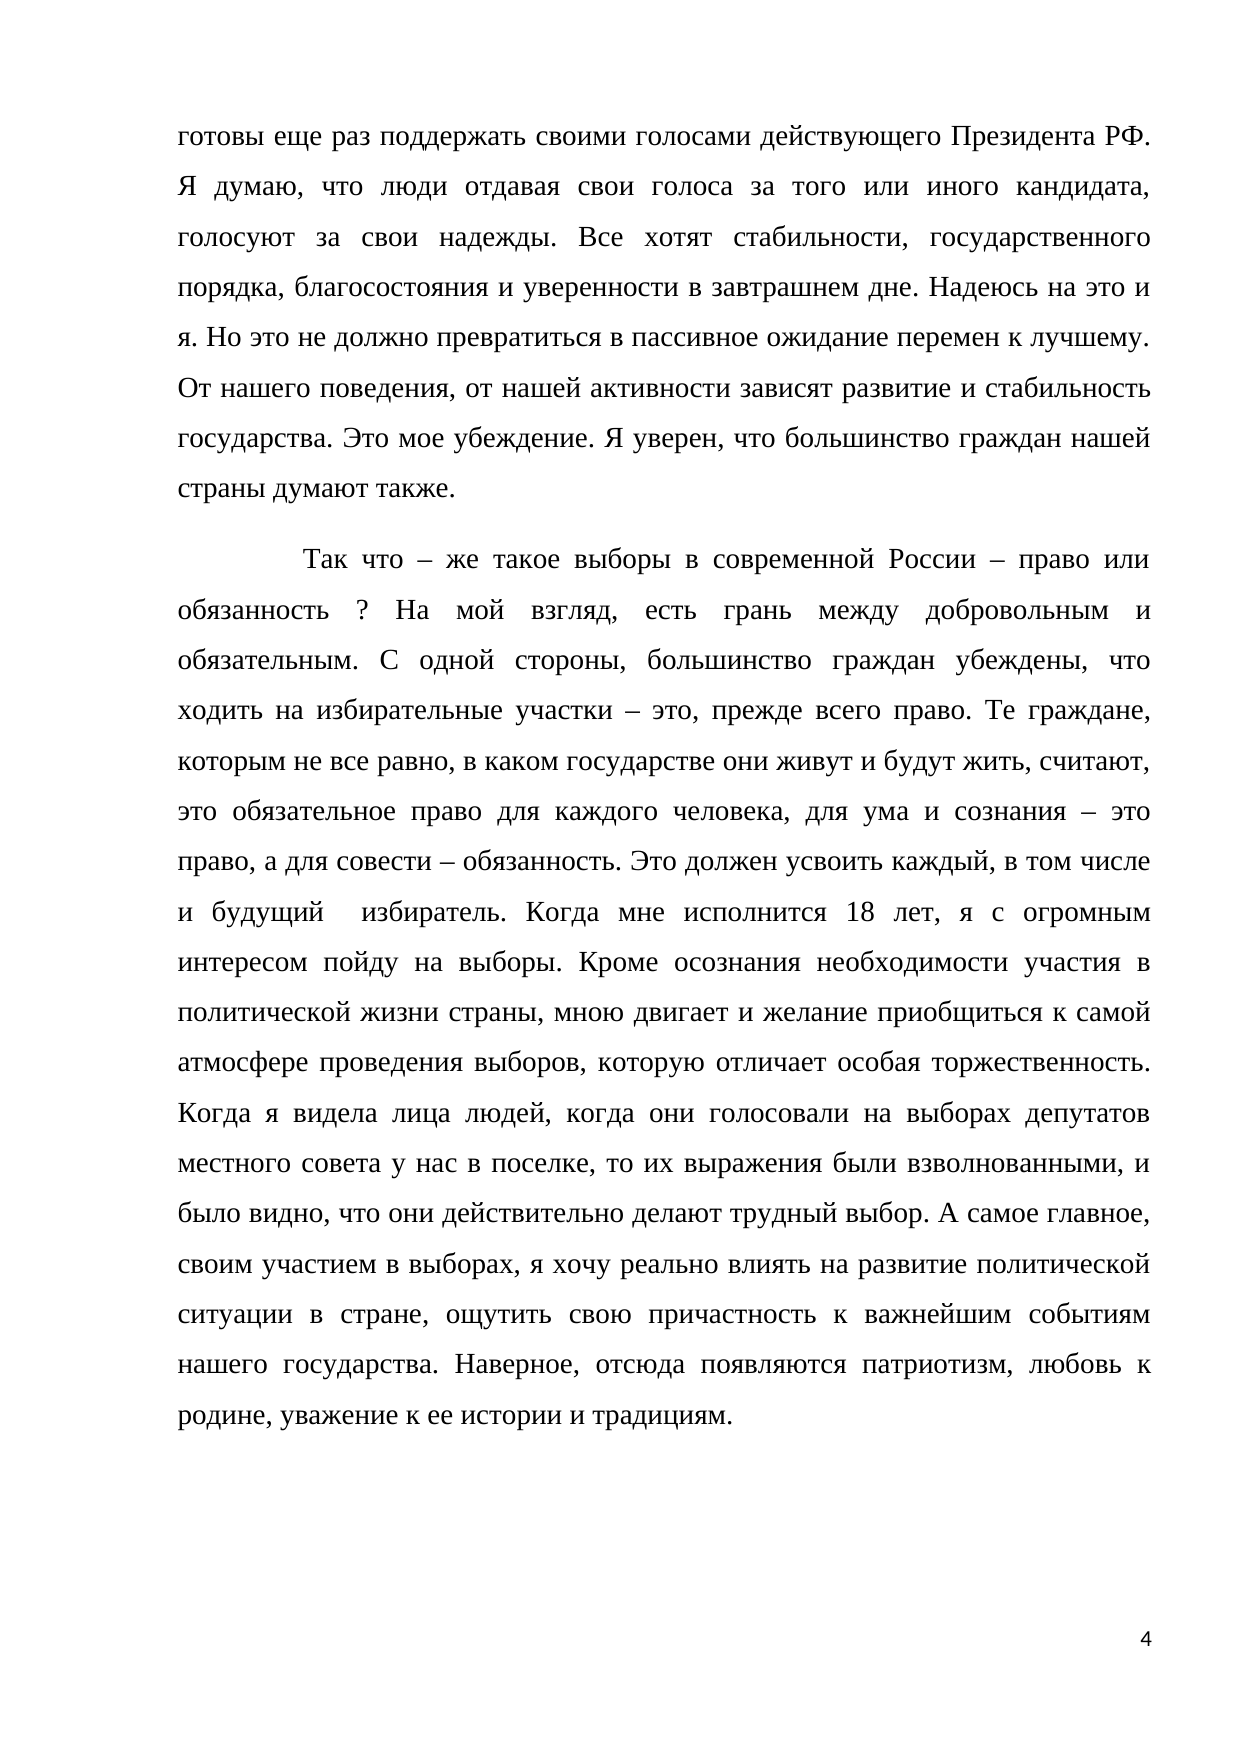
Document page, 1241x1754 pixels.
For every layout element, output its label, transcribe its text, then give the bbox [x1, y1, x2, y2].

text Так что – же такое выборы в современной России – право или обязанность ? На мой взгляд, есть грань между добровольным и обязательным. С одной стороны, большинство граждан убеждены, что ходить на избирательные участки – это, прежде всего право. Те граждане, которым не все равно, в каком государстве они живут и будут жить, считают, это обязательное право для каждого человека, для ума и сознания – это право, а для совести – обязанность. Это должен усвоить каждый, в том числе и будущий избиратель. Когда мне исполнится 18 лет, я с огромным интересом пойду на выборы. Кроме осознания необходимости участия в политической жизни страны, мною двигает и желание приобщиться к самой атмосфере проведения выборов, которую отличает особая торжественность. Когда я видела лица людей, когда они голосовали на выборах депутатов местного совета у нас в поселке, то их выражения были взволнованными, и было видно, что они действительно делают трудный выбор. А самое главное, своим участием в выборах, я хочу реально влиять на развитие политической ситуации в стране, ощутить свою причастность к важнейшим событиям нашего государства. Наверное, отсюда появляются патриотизм, любовь к родине, уважение к ее истории и традициям. [177, 541, 1152, 1430]
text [177, 118, 1152, 504]
